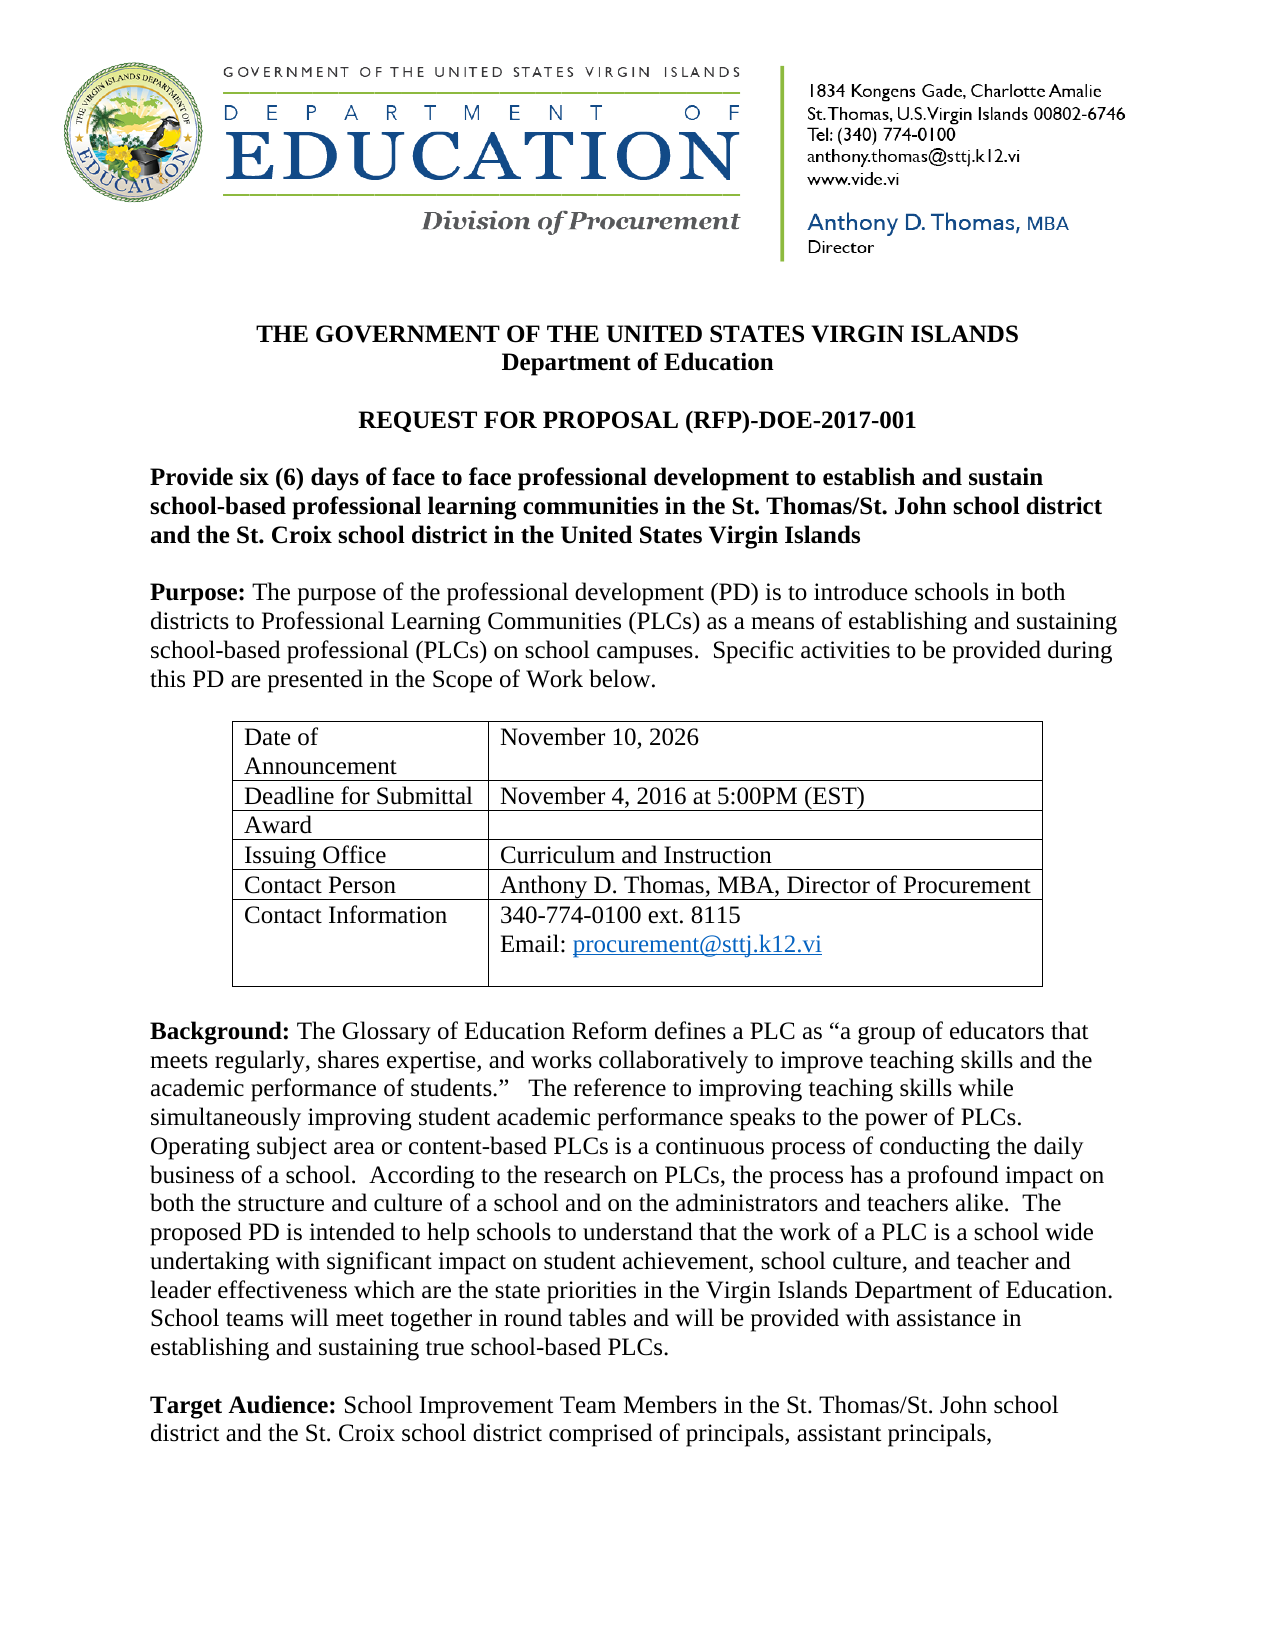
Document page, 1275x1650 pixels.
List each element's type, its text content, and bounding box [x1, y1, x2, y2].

text REQUEST FOR PROPOSAL (RFP)-DOE-2017-001 [150, 405, 1125, 434]
table_cell Anthony D. Thomas, MBA, Director of Procurement [489, 870, 1042, 899]
table_header October 20, 2016 [489, 722, 1042, 780]
picture [0, 60, 1275, 289]
table_cell [489, 811, 1042, 839]
table_header Date of Announcement [233, 722, 488, 780]
table_cell 340-774-0100 ext. 8115 Email: procurement@sttj.k12.vi [489, 900, 1042, 986]
text THE GOVERNMENT OF THE UNITED STATES VIRGIN ISLANDS [150, 319, 1125, 347]
text Provide six (6) days of face to face professional development to establish and sustain school-based professional learning communities in the St. Thomas/St. John school district and the St. Croix school district in the United States Virgin Islands [150, 462, 1125, 549]
table_cell Curriculum and Instruction [489, 840, 1042, 869]
table_cell Contact Person [233, 870, 488, 899]
table_cell Award [233, 811, 488, 839]
text Purpose: The purpose of the professional development (PD) is to introduce schools in both districts to Professional Learning Communities (PLCs) as a means of establishing and sustaining school-based professional (PLCs) on school campuses. Specific activities to be provided during this PD are presented in the Scope of Work below. [150, 577, 1125, 692]
table_cell November 4, 2016 at 5:00PM (EST) [489, 781, 1042, 809]
text Department of Education [150, 347, 1125, 376]
table_cell Contact Information [233, 900, 488, 986]
table_cell Issuing Office [233, 840, 488, 869]
text Background: The Glossary of Education Reform defines a PLC as “a group of educators that meets regularly, shares expertise, and works collaboratively to improve teaching skills and the academic performance of students.” The reference to improving teaching skills while simultaneously improving student academic performance speaks to the power of PLCs. Operating subject area or content-based PLCs is a continuous process of conducting the daily business of a school. According to the research on PLCs, the process has a profound impact on both the structure and culture of a school and on the administrators and teachers alike. The proposed PD is intended to help schools to understand that the work of a PLC is a school wide undertaking with significant impact on student achievement, school culture, and teacher and leader effectiveness which are the state priorities in the Virgin Islands Department of Education. School teams will meet together in round tables and will be provided with assistance in establishing and sustaining true school-based PLCs. [150, 1016, 1125, 1361]
table_cell Deadline for Submittal [233, 781, 488, 809]
